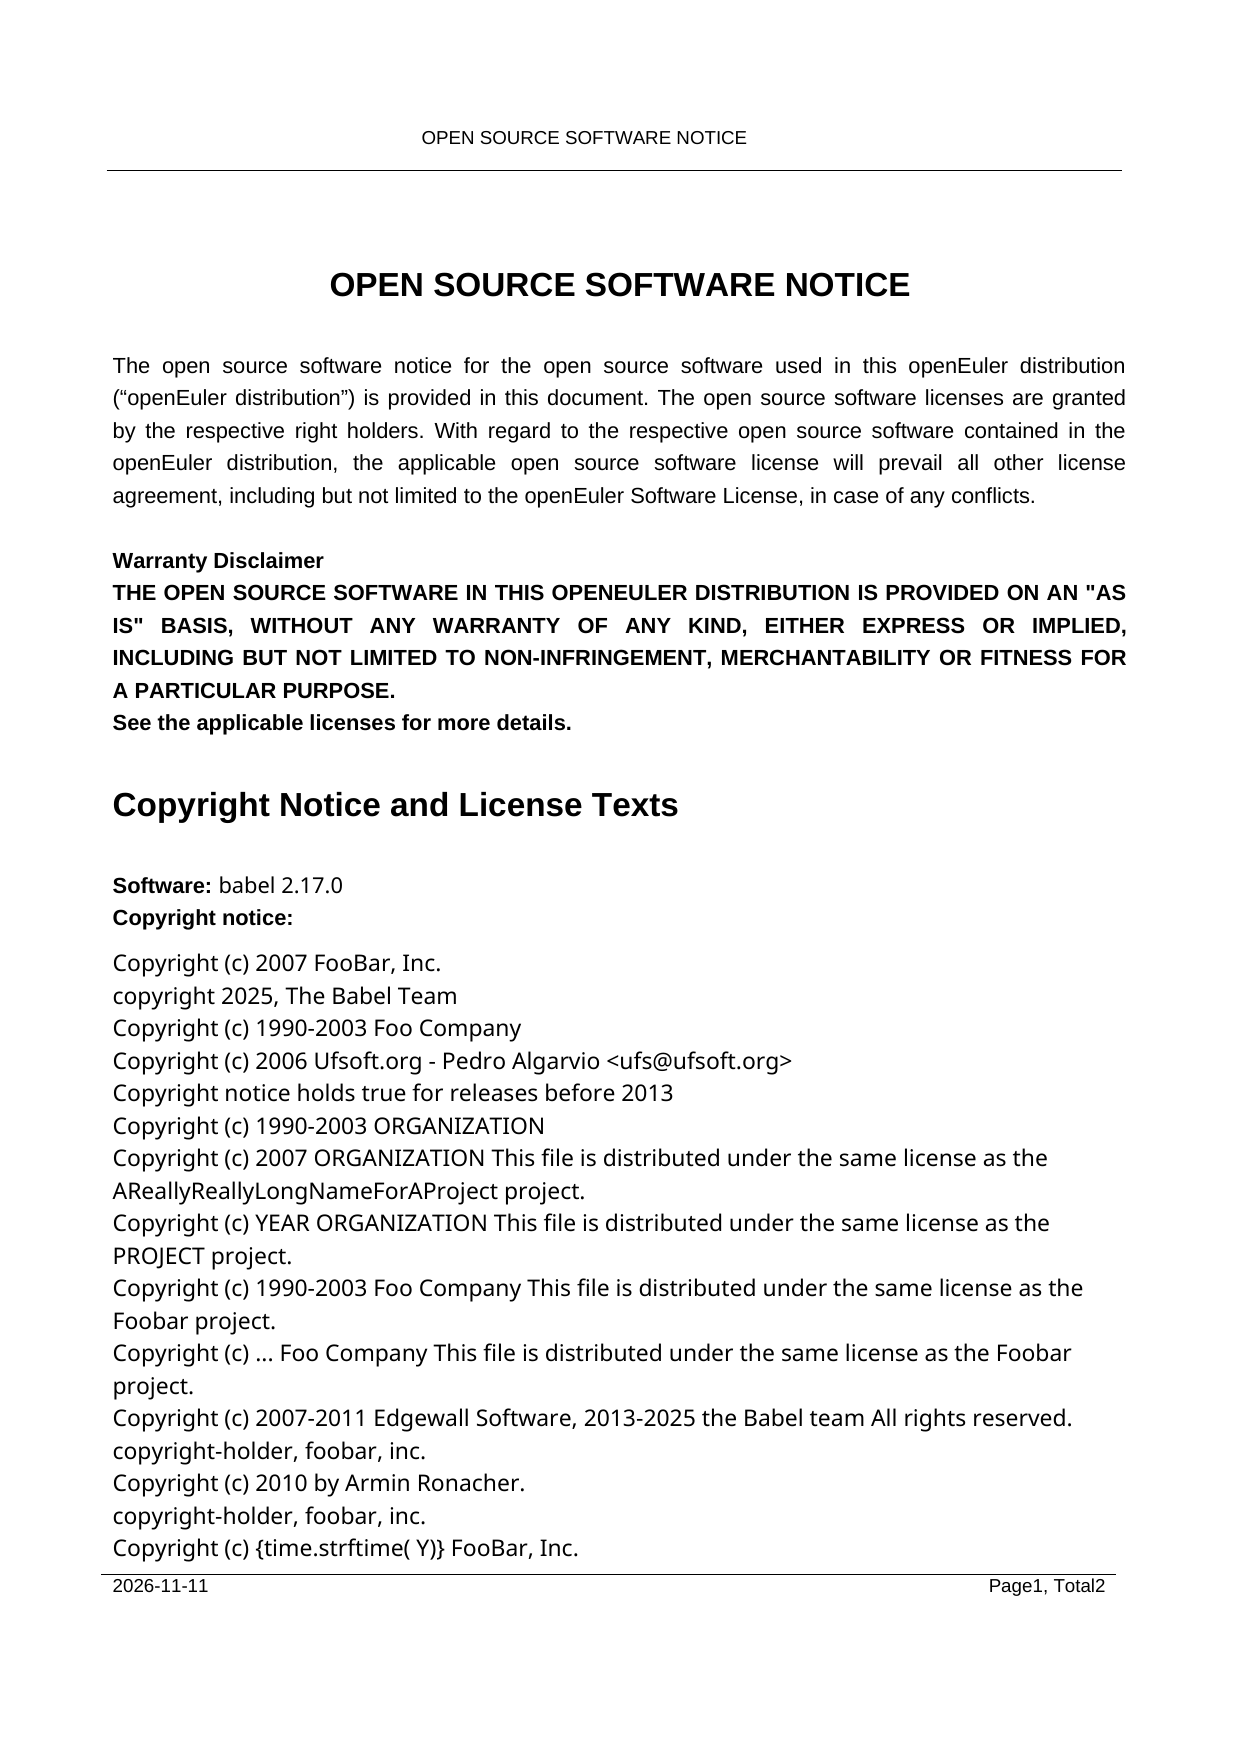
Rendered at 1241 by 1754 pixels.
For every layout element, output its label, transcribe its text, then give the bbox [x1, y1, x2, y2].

text OPEN SOURCE SOFTWARE NOTICE [112, 251, 1128, 316]
text Copyright notice: [112, 901, 1128, 934]
text The open source software notice for the open source software used in this openEuler distribution (“openEuler distribution”) is provided in this document. The open source software licenses are granted by the respective right holders. With regard to the respective open source software contained in the openEuler distribution, the applicable open source software license will prevail all other license agreement, including but not limited to the openEuler Software License, in case of any conflicts. [112, 349, 1128, 511]
title Software: babel 2.17.0 [112, 869, 1128, 901]
text THE OPEN SOURCE SOFTWARE IN THIS OPENEULER DISTRIBUTION IS PROVIDED ON AN "AS IS" BASIS, WITHOUT ANY WARRANTY OF ANY KIND, EITHER EXPRESS OR IMPLIED, INCLUDING BUT NOT LIMITED TO NON-INFRINGEMENT, MERCHANTABILITY OR FITNESS FOR A PARTICULAR PURPOSE. See the applicable licenses for more details. [112, 576, 1128, 739]
text Copyright Notice and License Texts [112, 771, 1128, 836]
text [112, 947, 1128, 1564]
text Warranty Disclaimer [112, 544, 1128, 576]
